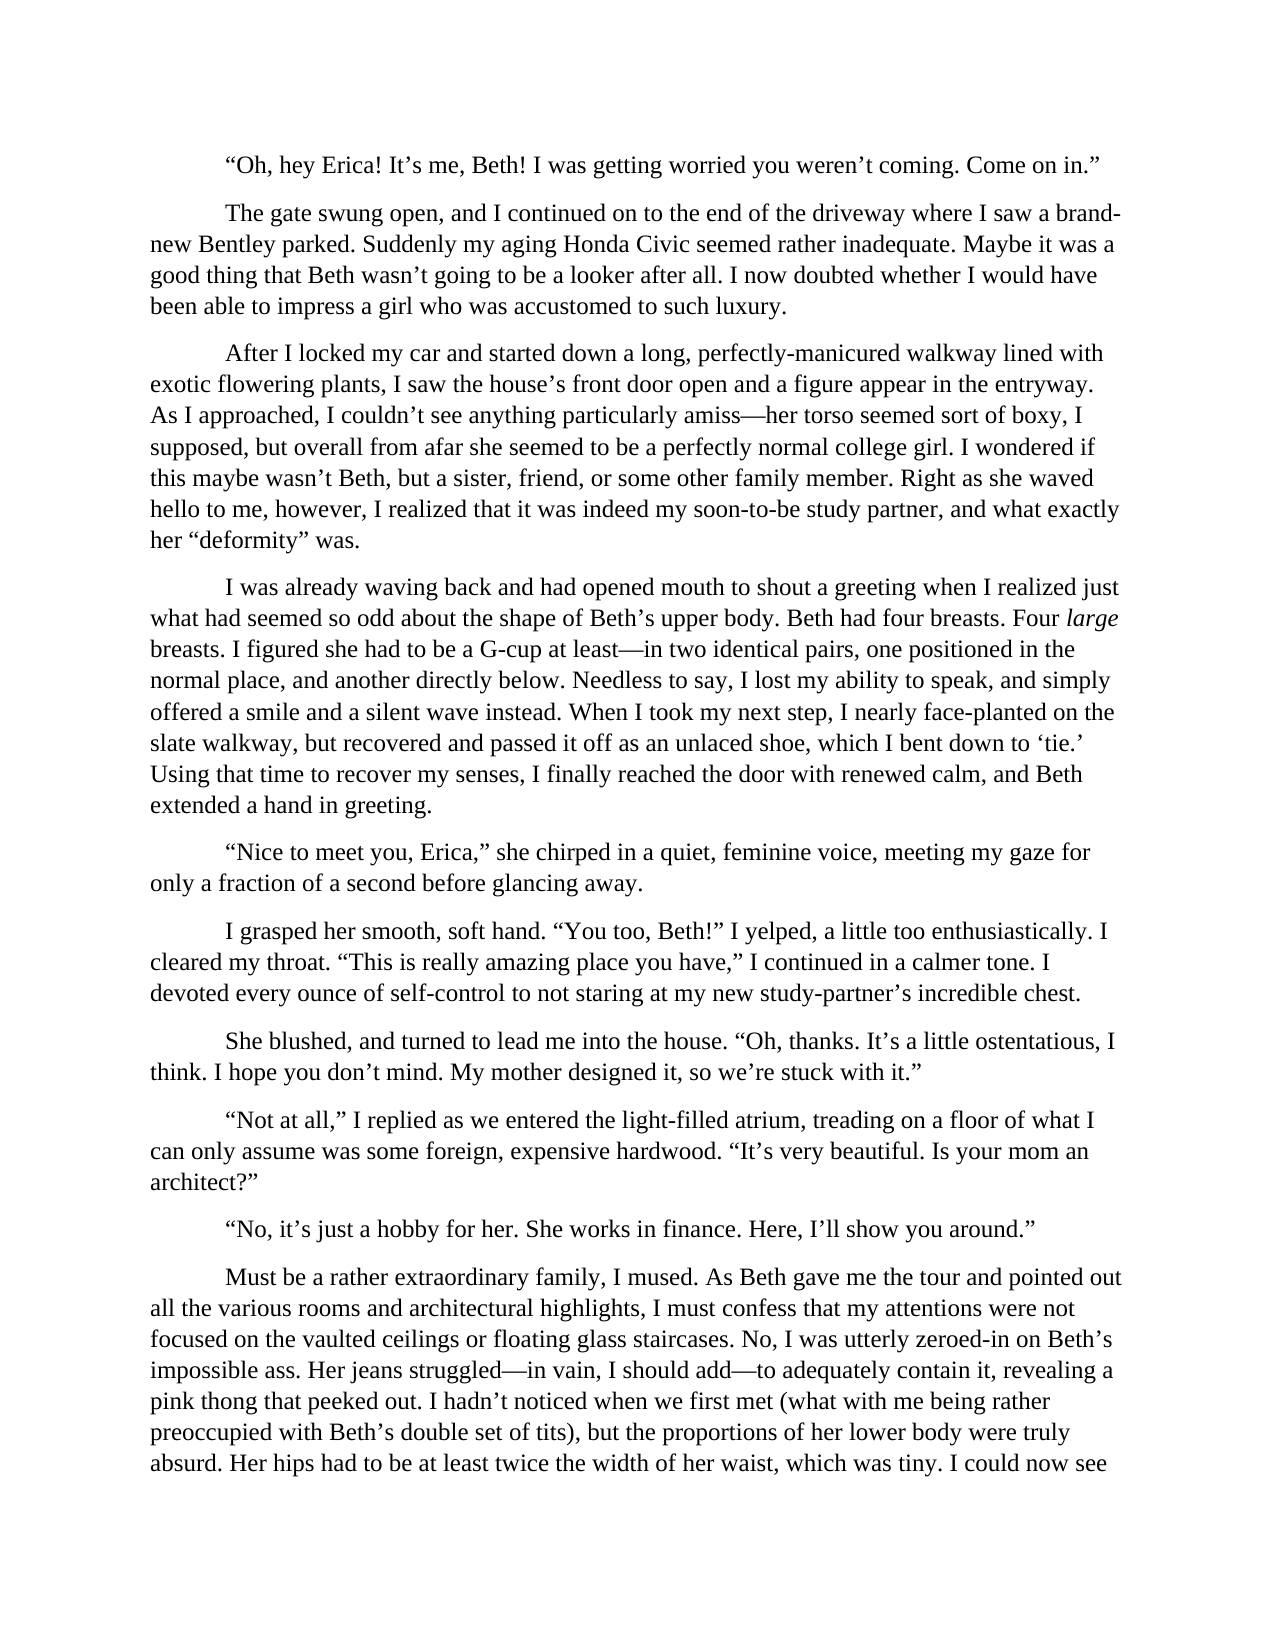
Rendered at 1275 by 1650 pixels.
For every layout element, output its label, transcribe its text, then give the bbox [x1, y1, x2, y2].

text I grasped her smooth, soft hand. “You too, Beth!” I yelped, a little too enthusiastically. I cleared my throat. “This is really amazing place you have,” I continued in a calmer tone. I devoted every ounce of self-control to not staring at my new study-partner’s incredible chest. [150, 916, 1125, 1007]
text After I locked my car and started down a long, perfectly-manicured walkway lined with exotic flowering plants, I saw the house’s front door open and a figure appear in the entryway. As I approached, I couldn’t see anything particularly amiss—her torso seemed sort of boxy, I supposed, but overall from afar she seemed to be a perfectly normal college girl. I wondered if this maybe wasn’t Beth, but a sister, friend, or some other family member. Right as she waved hello to me, however, I realized that it was indeed my soon-to-be study partner, and what exactly her “deformity” was. [150, 338, 1125, 553]
text She blushed, and turned to lead me into the house. “Oh, thanks. It’s a little ostentatious, I think. I hope you don’t mind. My mother designed it, so we’re stuck with it.” [150, 1026, 1125, 1086]
text I was already waving back and had opened mouth to shout a greeting when I realized just what had seemed so odd about the shape of Beth’s upper body. Beth had four breasts. Four large breasts. I figured she had to be a G-cup at least—in two identical pairs, one positioned in the normal place, and another directly below. Needless to say, I lost my ability to speak, and simply offered a smile and a silent wave instead. When I took my next step, I nearly face-planted on the slate walkway, but recovered and passed it off as an unlaced shoe, which I bent down to ‘tie.’ Using that time to recover my senses, I finally reached the door with renewed calm, and Beth extended a hand in greeting. [150, 572, 1125, 818]
text “Oh, hey Erica! It’s me, Beth! I was getting worried you weren’t coming. Come on in.” [150, 150, 1125, 179]
text “Not at all,” I replied as we entered the light-filled atrium, treading on a floor of what I can only assume was some foreign, expensive hardwood. “It’s very beautiful. Is your mom an architect?” [150, 1105, 1125, 1196]
text “No, it’s just a hobby for her. She works in finance. Here, I’ll show you around.” [150, 1214, 1125, 1243]
text The gate swung open, and I continued on to the end of the driveway where I saw a brand-new Bentley parked. Suddenly my aging Honda Civic seemed rather inadequate. Maybe it was a good thing that Beth wasn’t going to be a looker after all. I now doubted whether I would have been able to impress a girl who was accustomed to such luxury. [150, 198, 1125, 319]
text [150, 1262, 1125, 1477]
text “Nice to meet you, Erica,” she chirped in a quiet, feminine voice, meeting my gaze for only a fraction of a second before glancing away. [150, 837, 1125, 897]
